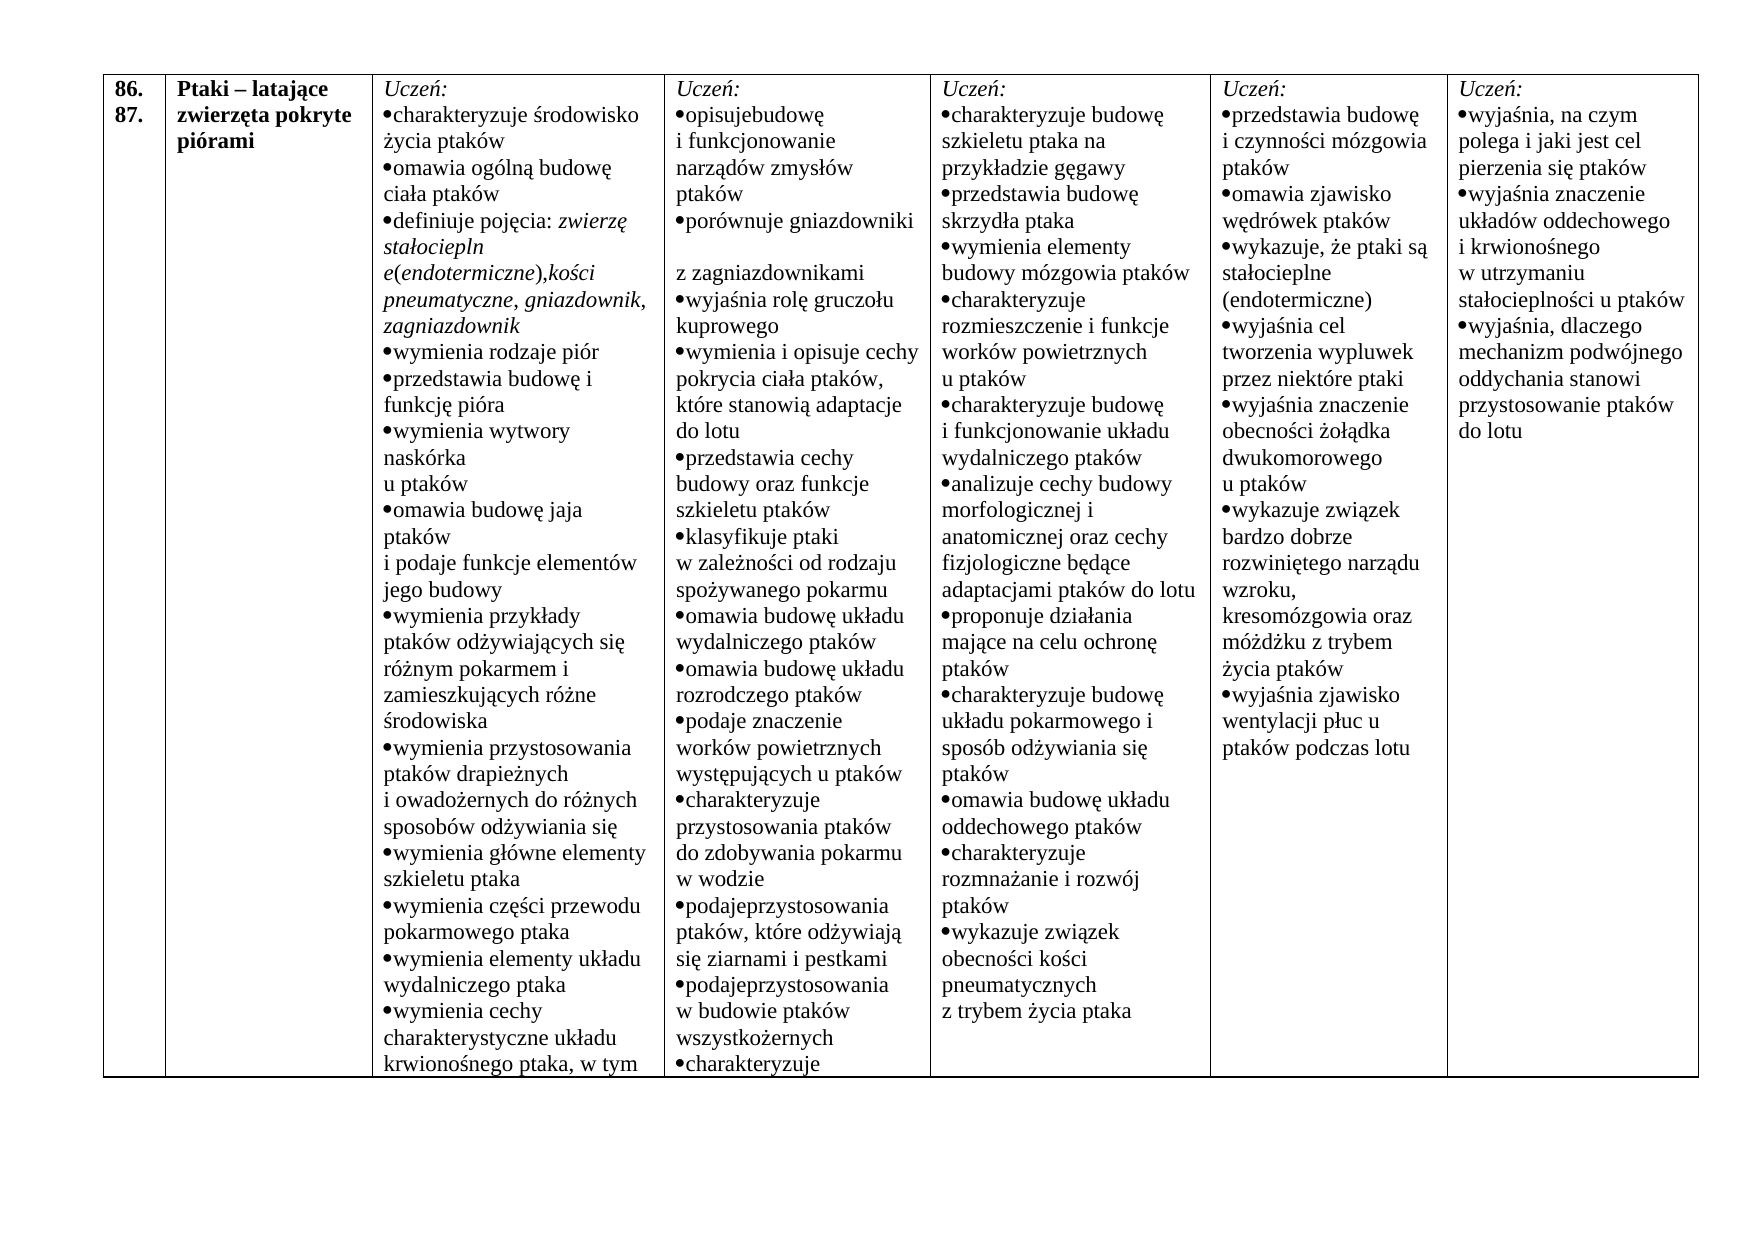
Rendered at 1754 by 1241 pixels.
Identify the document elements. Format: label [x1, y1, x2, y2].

table_cell [166, 75, 372, 1076]
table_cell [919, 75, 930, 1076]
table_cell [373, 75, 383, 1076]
table_cell [1448, 75, 1698, 1076]
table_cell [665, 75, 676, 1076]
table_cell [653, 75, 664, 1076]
table_cell [1211, 75, 1447, 1076]
table_cell [104, 75, 165, 1076]
table_cell [931, 75, 1210, 1076]
